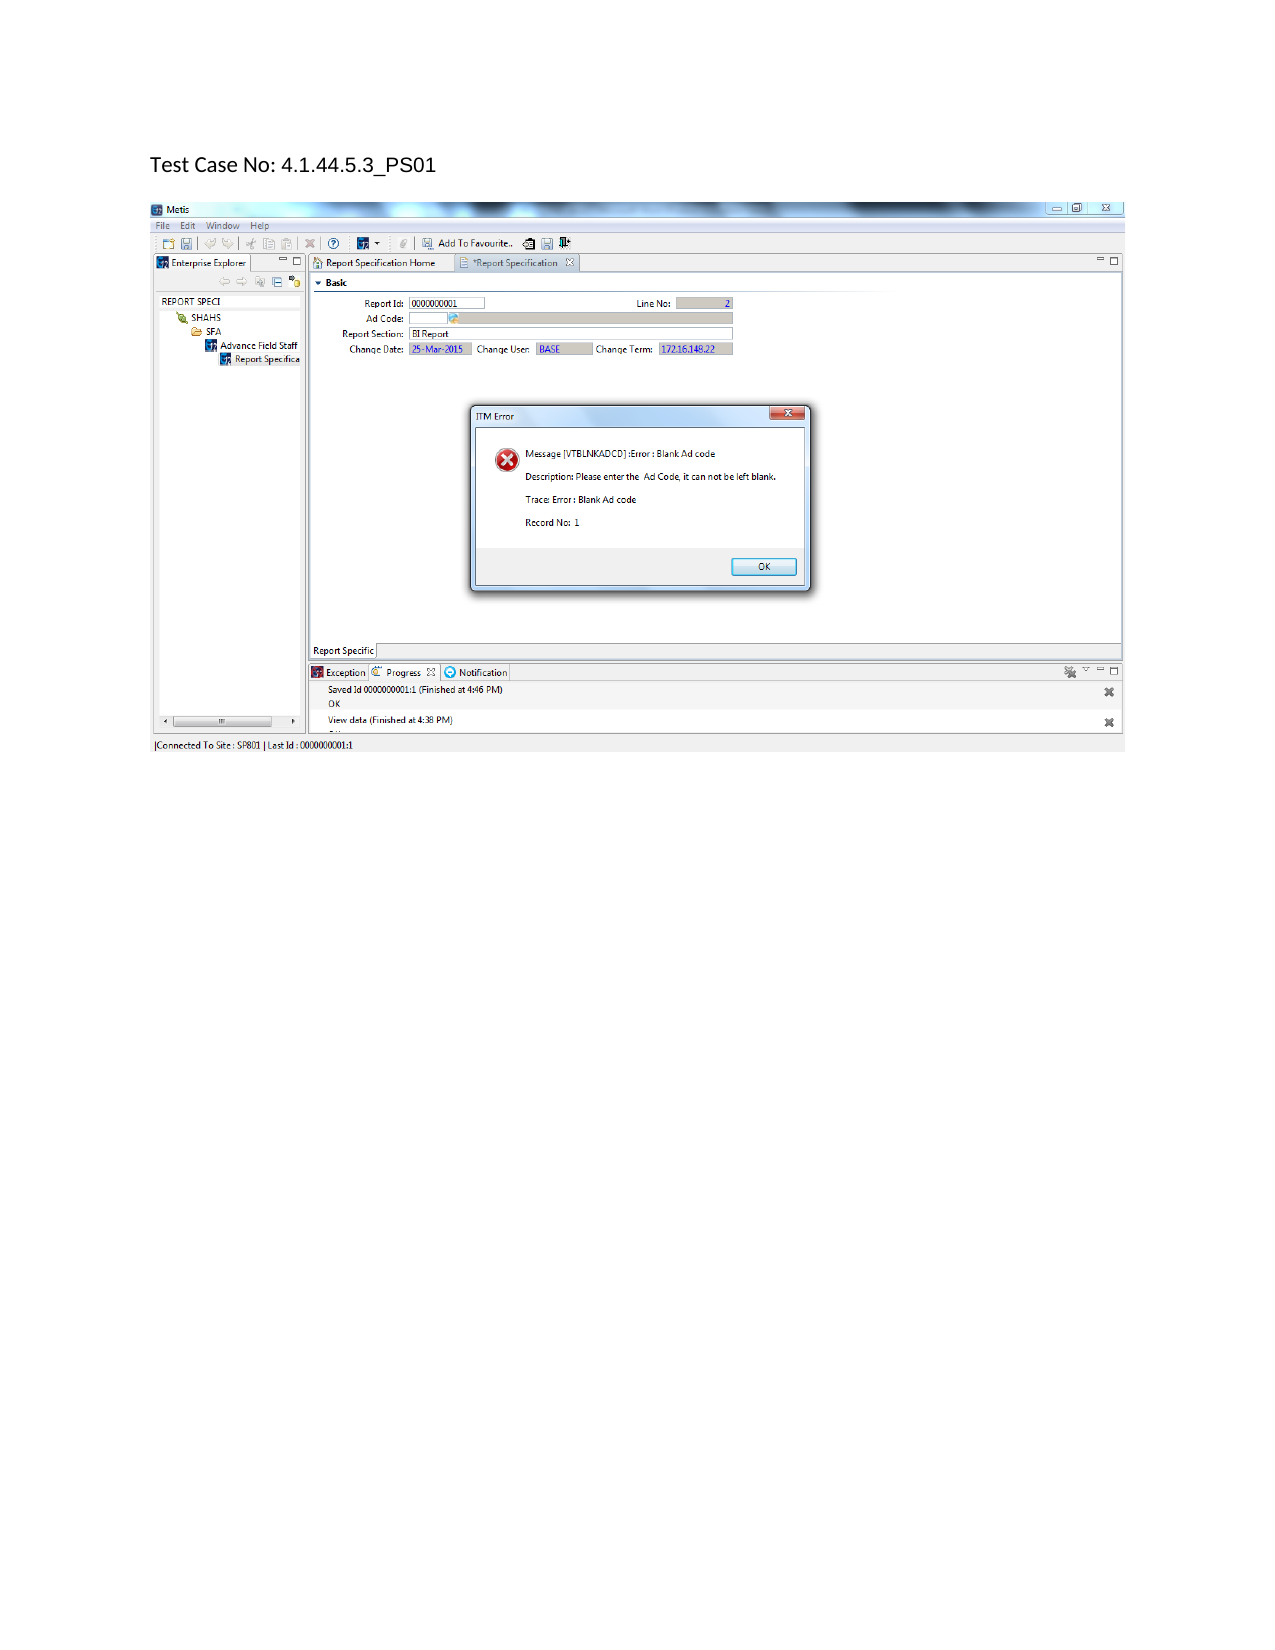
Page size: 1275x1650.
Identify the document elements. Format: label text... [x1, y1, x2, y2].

text Test Case No: 4.1.44.5.3_PS01 [150, 150, 1125, 178]
picture [150, 202, 1125, 752]
